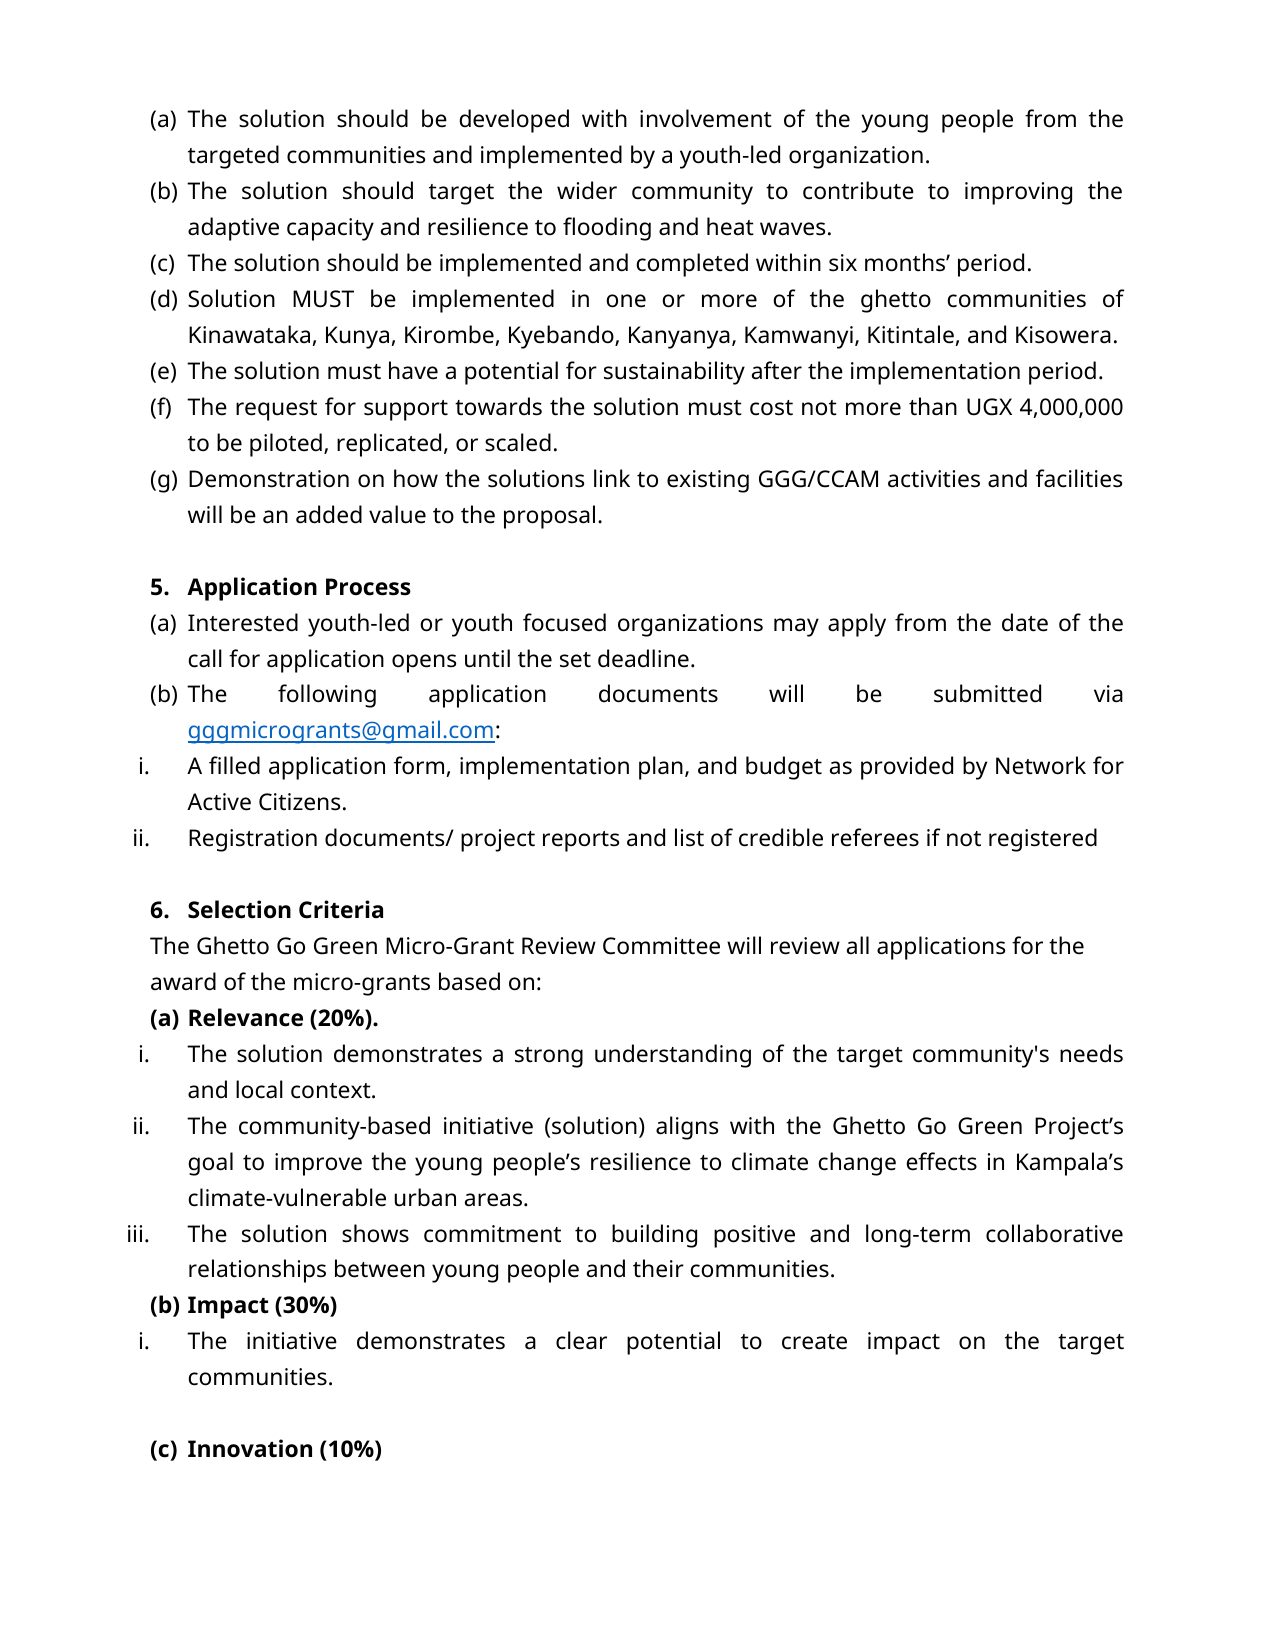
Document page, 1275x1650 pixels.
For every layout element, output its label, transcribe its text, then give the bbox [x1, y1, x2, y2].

list Innovation (10%) [150, 1433, 1125, 1464]
list Solution MUST be implemented in one or more of the ghetto communities of Kinawataka, Kunya, Kirombe, Kyebando, Kanyanya, Kamwanyi, Kitintale, and Kisowera. [150, 283, 1125, 350]
list Demonstration on how the solutions link to existing GGG/CCAM activities and facilities will be an added value to the proposal. [150, 463, 1125, 530]
list Application Process [150, 571, 1125, 602]
list The initiative demonstrates a clear potential to create impact on the target communities. [150, 1325, 1125, 1392]
text The Ghetto Go Green Micro-Grant Review Committee will review all applications for the award of the micro-grants based on: [150, 930, 1125, 997]
list Impact (30%) [150, 1289, 1125, 1321]
list The request for support towards the solution must cost not more than UGX 4,000,000 to be piloted, replicated, or scaled. [150, 391, 1125, 458]
list The solution shows commitment to building positive and long-term collaborative relationships between young people and their communities. [150, 1217, 1125, 1285]
list Relevance (20%). [150, 1002, 1125, 1033]
list The solution should be implemented and completed within six months’ period. [150, 247, 1125, 278]
list The community-based initiative (solution) aligns with the Ghetto Go Green Project’s goal to improve the young people’s resilience to climate change effects in Kampala’s climate-vulnerable urban areas. [150, 1110, 1125, 1213]
list The solution should target the wider community to contribute to improving the adaptive capacity and resilience to flooding and heat waves. [150, 175, 1125, 242]
list Interested youth-led or youth focused organizations may apply from the date of the call for application opens until the set deadline. [150, 607, 1125, 674]
list The following application documents will be submitted via gggmicrogrants@gmail.com: [150, 678, 1125, 746]
list The solution demonstrates a strong understanding of the target community's needs and local context. [150, 1038, 1125, 1105]
list The solution must have a potential for sustainability after the implementation period. [150, 355, 1125, 386]
list A filled application form, implementation plan, and budget as provided by Network for Active Citizens. [150, 750, 1125, 817]
list Registration documents/ project reports and list of credible referees if not registered [150, 822, 1125, 853]
list The solution should be developed with involvement of the young people from the targeted communities and implemented by a youth-led organization. [150, 103, 1125, 171]
list Selection Criteria [150, 894, 1125, 925]
